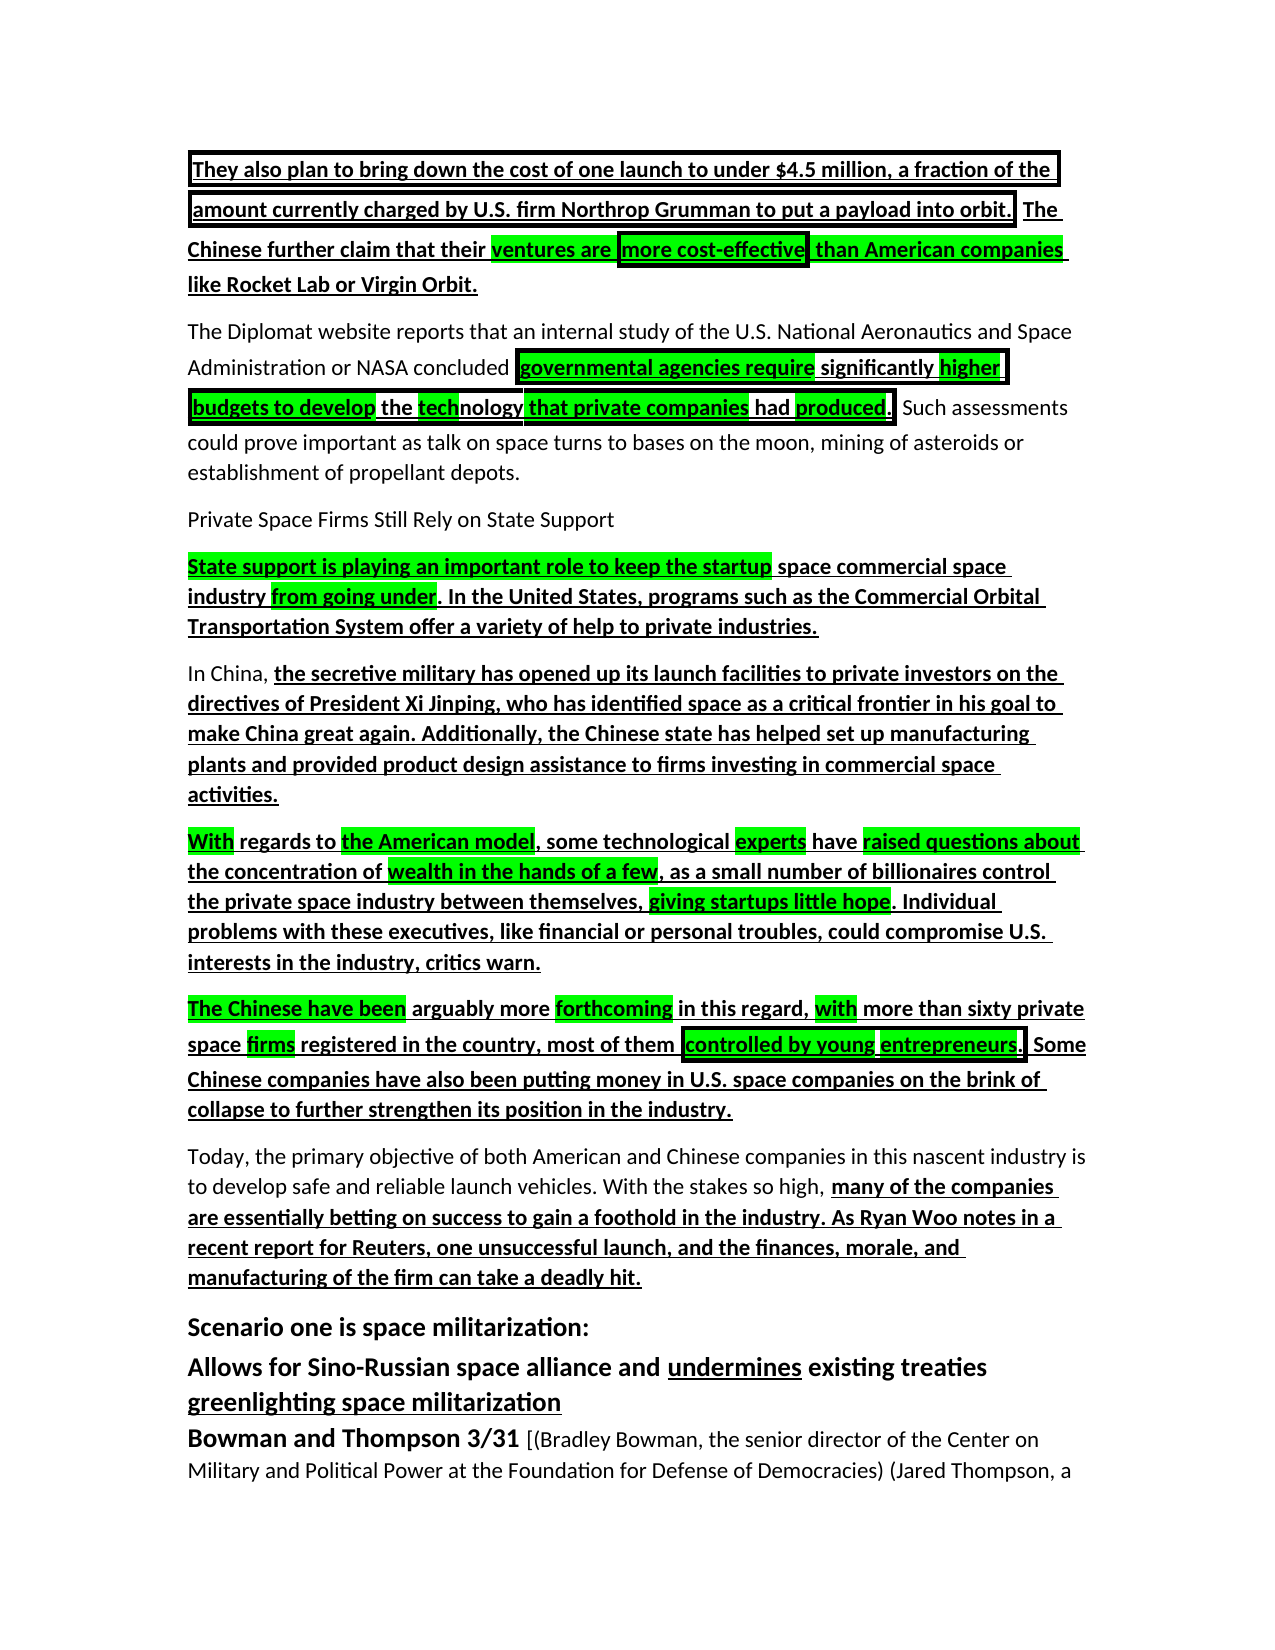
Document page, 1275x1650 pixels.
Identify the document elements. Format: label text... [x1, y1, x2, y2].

text The Diplomat website reports that an internal study of the U.S. National Aeronautics and Space Administration or NASA concluded governmental agencies require significantly higher budgets to develop the technology that private companies had produced. Such assessments could prove important as talk on space turns to bases on the moon, mining of asteroids or establishment of propellant depots. [187, 317, 1087, 486]
text With regards to the American model, some technological experts have raised questions about the concentration of wealth in the hands of a few, as a small number of billionaires control the private space industry between themselves, giving startups little hope. Individual problems with these executives, like financial or personal troubles, could compromise U.S. interests in the industry, critics warn. [187, 827, 1087, 976]
text State support is playing an important role to keep the startup space commercial space industry from going under. In the United States, programs such as the Commercial Orbital Transportation System offer a variety of help to private industries. [187, 552, 1087, 640]
text Private Space Firms Still Rely on State Support [187, 505, 1087, 533]
text Today, the primary objective of both American and Chinese companies in this nascent industry is to develop safe and reliable launch vehicles. With the stakes so high, many of the companies are essentially betting on success to gain a foothold in the industry. As Ryan Woo notes in a recent report for Reuters, one unsuccessful launch, and the finances, morale, and manufacturing of the firm can take a deadly hit. [187, 1142, 1087, 1291]
text The Chinese have been arguably more forthcoming in this regard, with more than sixty private space firms registered in the country, most of them controlled by young entrepreneurs. Some Chinese companies have also been putting money in U.S. space companies on the brink of collapse to further strengthen its position in the industry. [187, 994, 1087, 1123]
subtitle Scenario one is space militarization: [187, 1310, 1087, 1343]
text In China, the secretive military has opened up its launch facilities to private investors on the directives of President Xi Jinping, who has identified space as a critical frontier in his goal to make China great again. Additionally, the Chinese state has helped set up manufacturing plants and provided product design assistance to firms investing in commercial space activities. [187, 659, 1087, 808]
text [187, 1421, 1087, 1484]
text They also plan to bring down the cost of one launch to under $4.5 million, a fraction of the amount currently charged by U.S. firm Northrop Grumman to put a payload into orbit. The Chinese further claim that their ventures are more cost-effective than American companies like Rocket Lab or Virgin Orbit. [187, 150, 1087, 298]
subtitle Allows for Sino-Russian space alliance and undermines existing treaties greenlighting space militarization [187, 1350, 1087, 1418]
